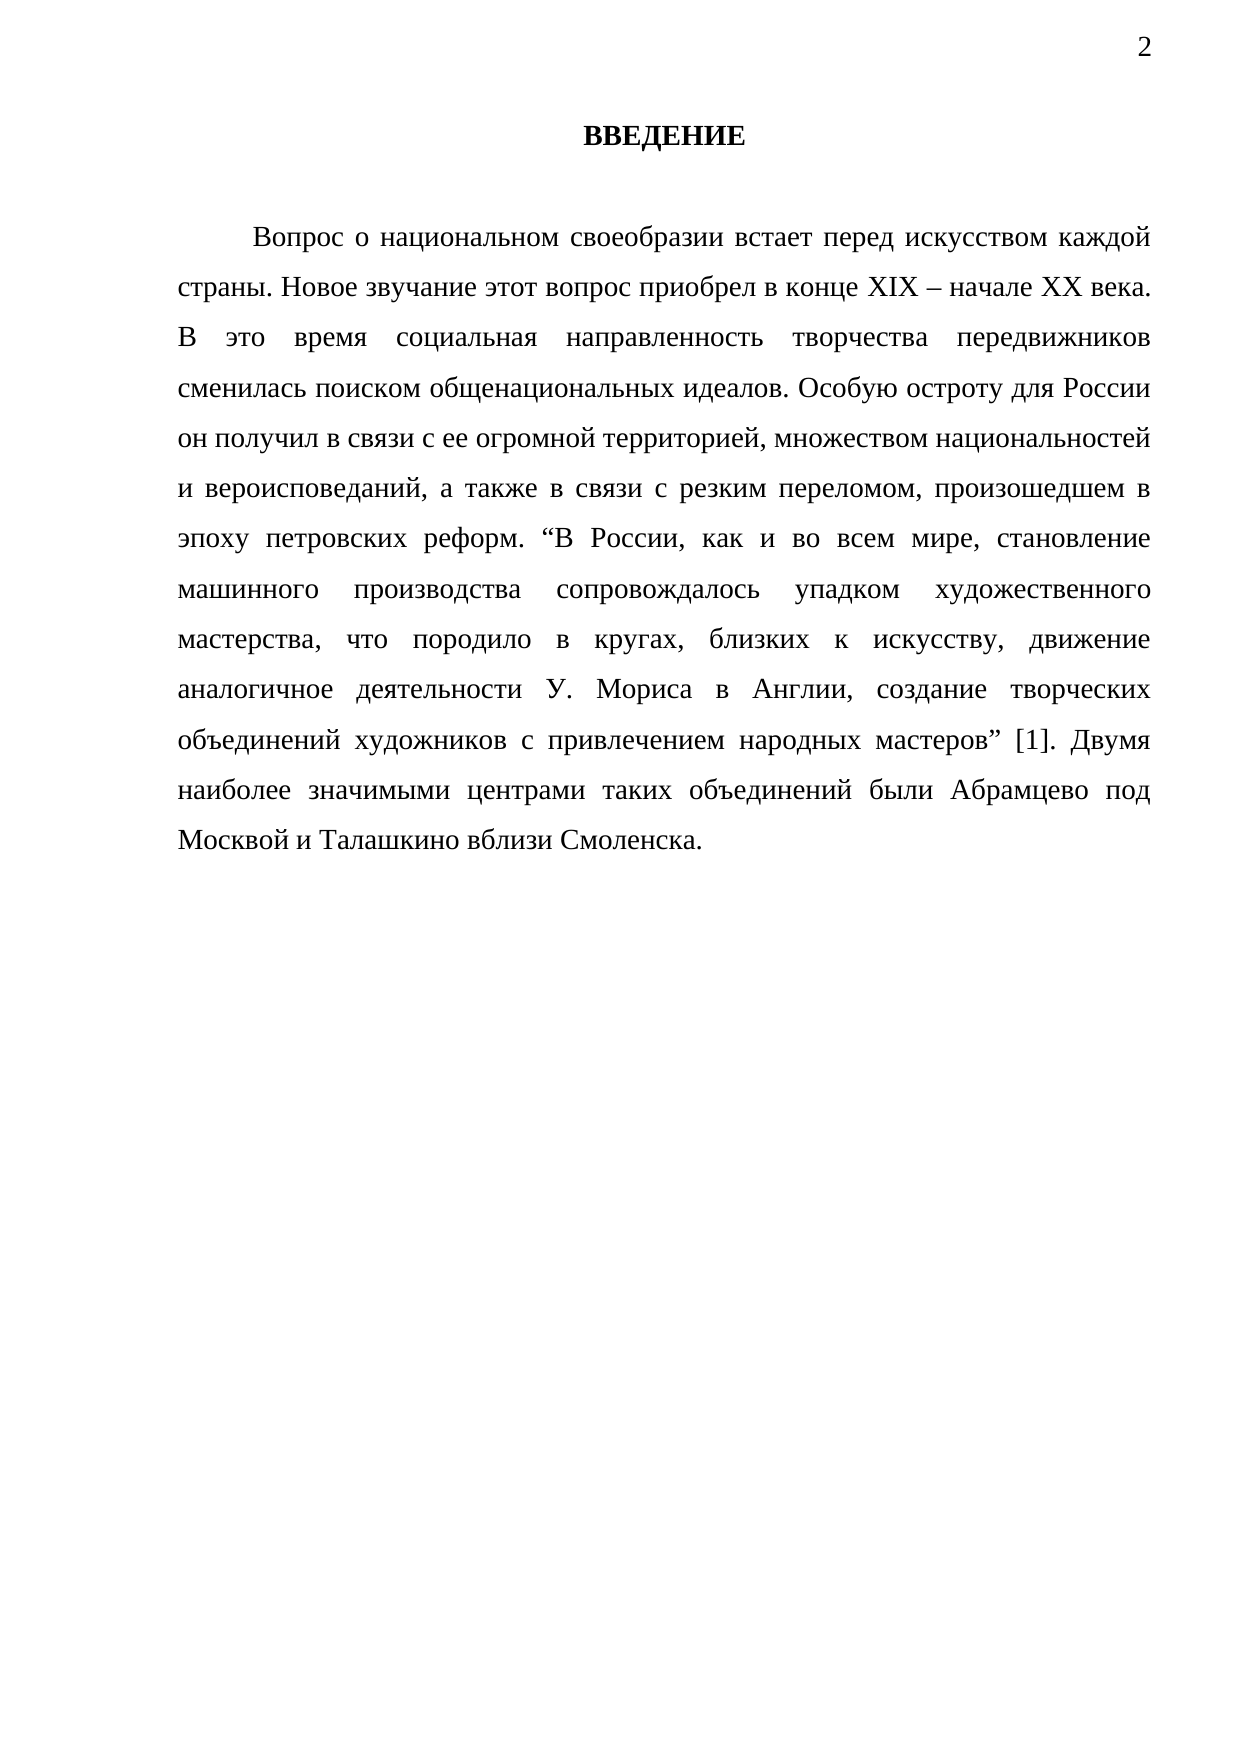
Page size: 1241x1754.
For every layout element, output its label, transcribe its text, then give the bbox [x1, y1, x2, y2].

subtitle Введение [177, 118, 1152, 152]
text Вопрос о национальном своеобразии встает перед искусством каждой страны. Новое звучание этот вопрос приобрел в конце XIX – начале XX века. В это время социальная направленность творчества передвижников сменилась поиском общенациональных идеалов. Особую остроту для России он получил в связи с ее огромной территорией, множеством национальностей и вероисповеданий, а также в связи с резким переломом, произошедшем в эпоху петровских реформ. “В России, как и во всем мире, становление машинного производства сопровождалось упадком художественного мастерства, что породило в кругах, близких к искусству, движение аналогичное деятельности У. Мориса в Англии, создание творческих объединений художников с привлечением народных мастеров” [1]. Двумя наиболее значимыми центрами таких объединений были Абрамцево под Москвой и Талашкино вблизи Смоленска. [177, 219, 1152, 856]
